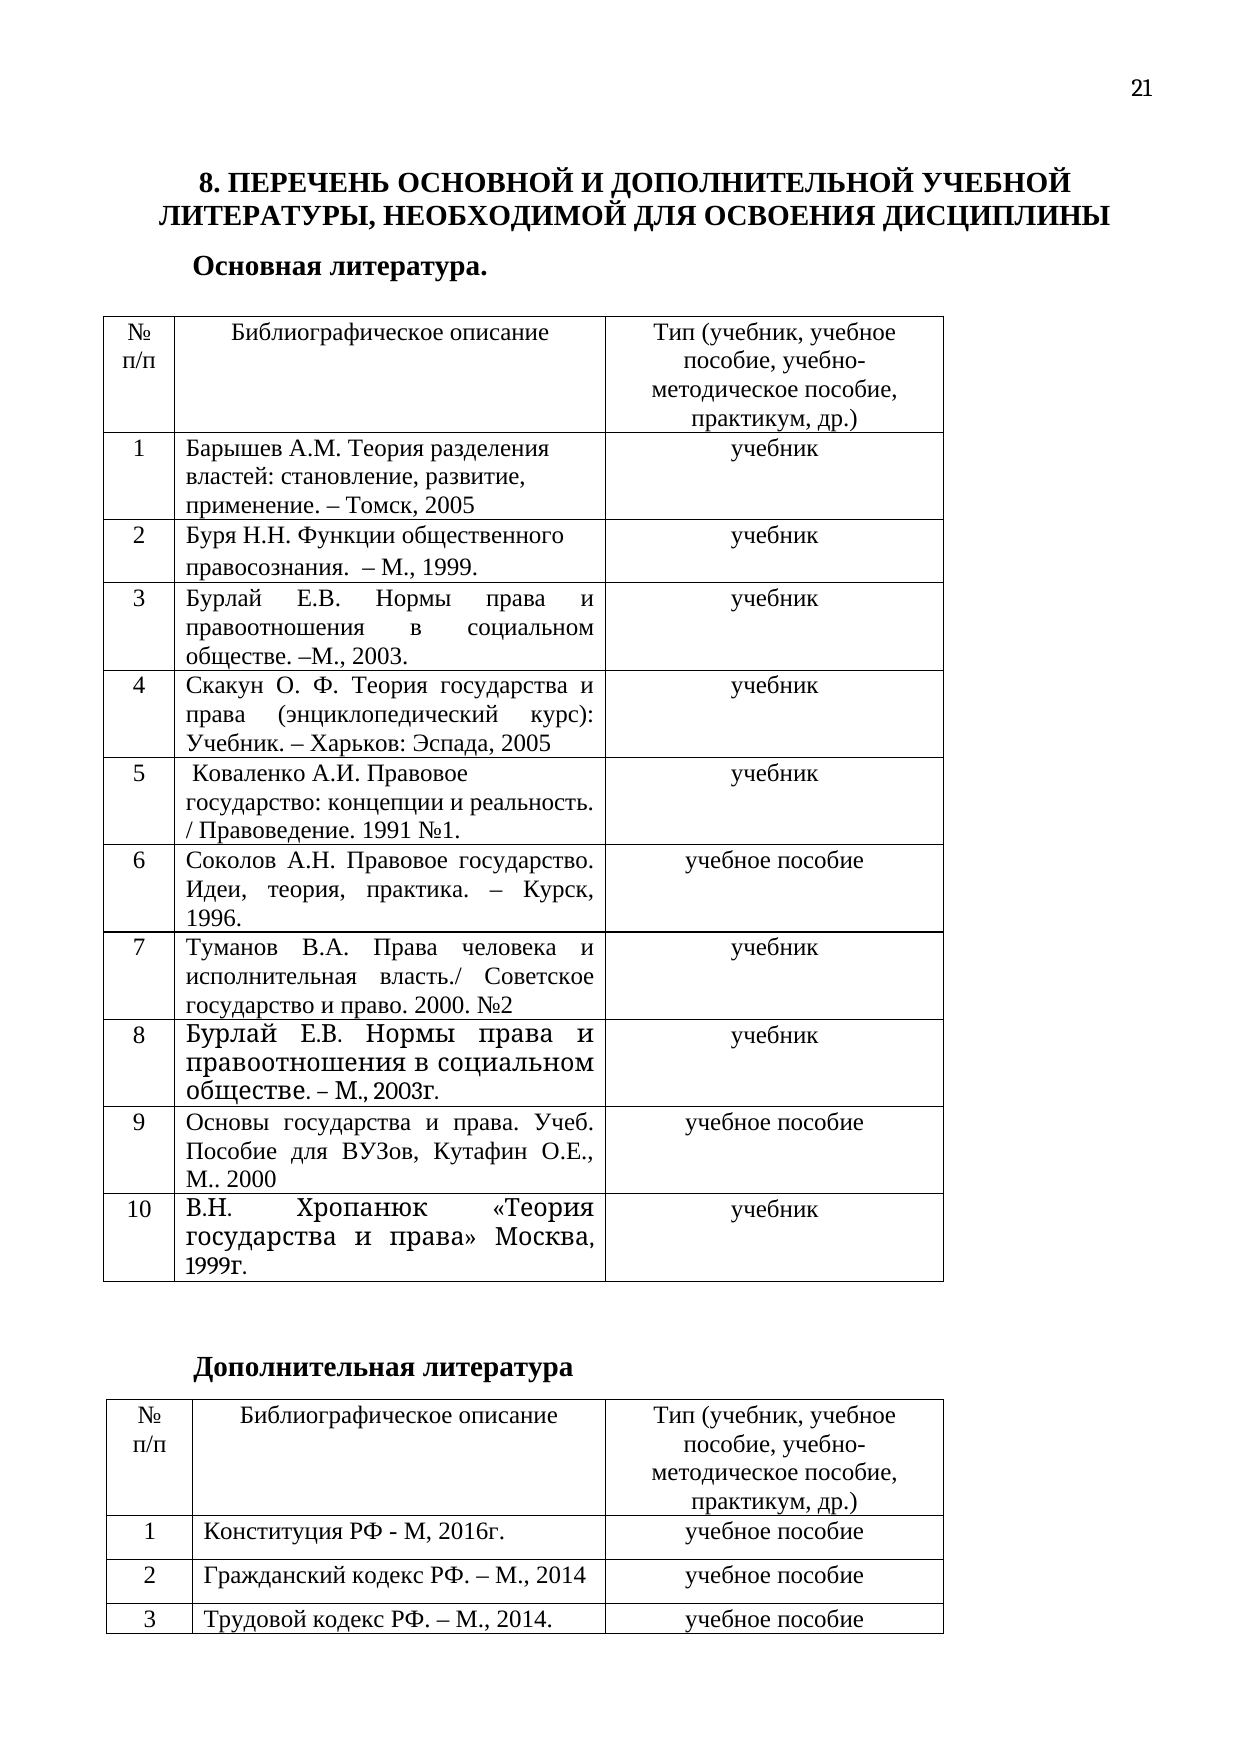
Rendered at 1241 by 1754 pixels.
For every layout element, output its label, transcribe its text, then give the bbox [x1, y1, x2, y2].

table_cell учебник [606, 758, 943, 844]
table_cell 9 [104, 1107, 174, 1193]
list Дополнительная литература [193, 1349, 1152, 1382]
list 8. ПЕРЕЧЕНЬ ОСНОВНОЙ И ДОПОЛНИТЕЛЬНОЙ УЧЕБНОЙ ЛИТЕРАТУРЫ, НЕОБХОДИМОЙ ДЛЯ ОСВОЕНИЯ ДИСЦИПЛИНЫ [118, 165, 1152, 232]
table_cell 5 [104, 758, 174, 844]
table_cell Бурлай Е.В. Нормы права и правоотношения в социальном обществе. –М., 2003. [175, 583, 605, 669]
table_cell учебник [606, 933, 943, 1019]
table_cell учебное пособие [606, 1560, 943, 1603]
table_cell 4 [104, 671, 174, 757]
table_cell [193, 1604, 605, 1633]
table_cell учебник [606, 1194, 943, 1281]
table_cell Конституция РФ - М, 2016г. [193, 1516, 605, 1559]
table_cell учебное пособие [606, 1516, 943, 1559]
table_cell 3 [107, 1604, 192, 1633]
table_cell учебник [606, 520, 943, 582]
table_cell 1 [104, 433, 174, 519]
table_cell 2 [107, 1560, 192, 1603]
table_cell учебник [606, 1020, 943, 1106]
table_cell Гражданский кодекс РФ. – М., 2014 [193, 1560, 605, 1603]
table_cell учебное пособие [606, 845, 943, 931]
table_cell учебное пособие [606, 1107, 943, 1193]
table_cell 3 [104, 583, 174, 669]
table_header Тип (учебник, учебное пособие, учебно-методическое пособие, практикум, др.) [606, 1400, 943, 1515]
table_cell В.Н. Хропанюк «Теория государства и права» Москва, 1999г. [175, 1194, 605, 1281]
table_cell учебник [606, 583, 943, 669]
table_header Библиографическое описание [175, 317, 605, 432]
table_cell Соколов А.Н. Правовое государство. Идеи, теория, практика. – Курск, 1996. [175, 845, 605, 931]
table_cell учебное пособие [606, 1604, 943, 1633]
table_cell Буря Н.Н. Функции общественного правосознания. – М., 1999. [175, 520, 605, 582]
table_cell Туманов В.А. Права человека и исполнительная власть./ Советское государство и право. 2000. №2 [175, 933, 605, 1019]
table_header Библиографическое описание [193, 1400, 605, 1515]
table_cell 6 [104, 845, 174, 931]
table_cell 8 [104, 1020, 174, 1106]
table_cell Коваленко А.И. Правовое государство: концепции и реальность. / Правоведение. 1991 №1. [175, 758, 605, 844]
text Основная литература. [118, 248, 1152, 282]
table_cell Барышев А.М. Теория разделения властей: становление, развитие, применение. – Томск, 2005 [175, 433, 605, 519]
table_cell Бурлай Е.В. Нормы права и правоотношения в социальном обществе. – М., 2003г. [175, 1020, 605, 1106]
table_header № п/п [104, 317, 174, 432]
table_cell 1 [107, 1516, 192, 1559]
table_cell 2 [104, 520, 174, 582]
table_cell 10 [104, 1194, 174, 1281]
table_cell 7 [104, 933, 174, 1019]
table_header Тип (учебник, учебное пособие, учебно-методическое пособие, практикум, др.) [606, 317, 943, 432]
table_cell Основы государства и права. Учеб. Пособие для ВУЗов, Кутафин О.Е., М.. 2000 [175, 1107, 605, 1193]
table_header № п/п [107, 1400, 192, 1515]
table_cell Скакун О. Ф. Теория государства и права (энциклопедический курс): Учебник. – Харьков: Эспада, 2005 [175, 671, 605, 757]
table_cell учебник [606, 671, 943, 757]
table_cell учебник [606, 433, 943, 519]
